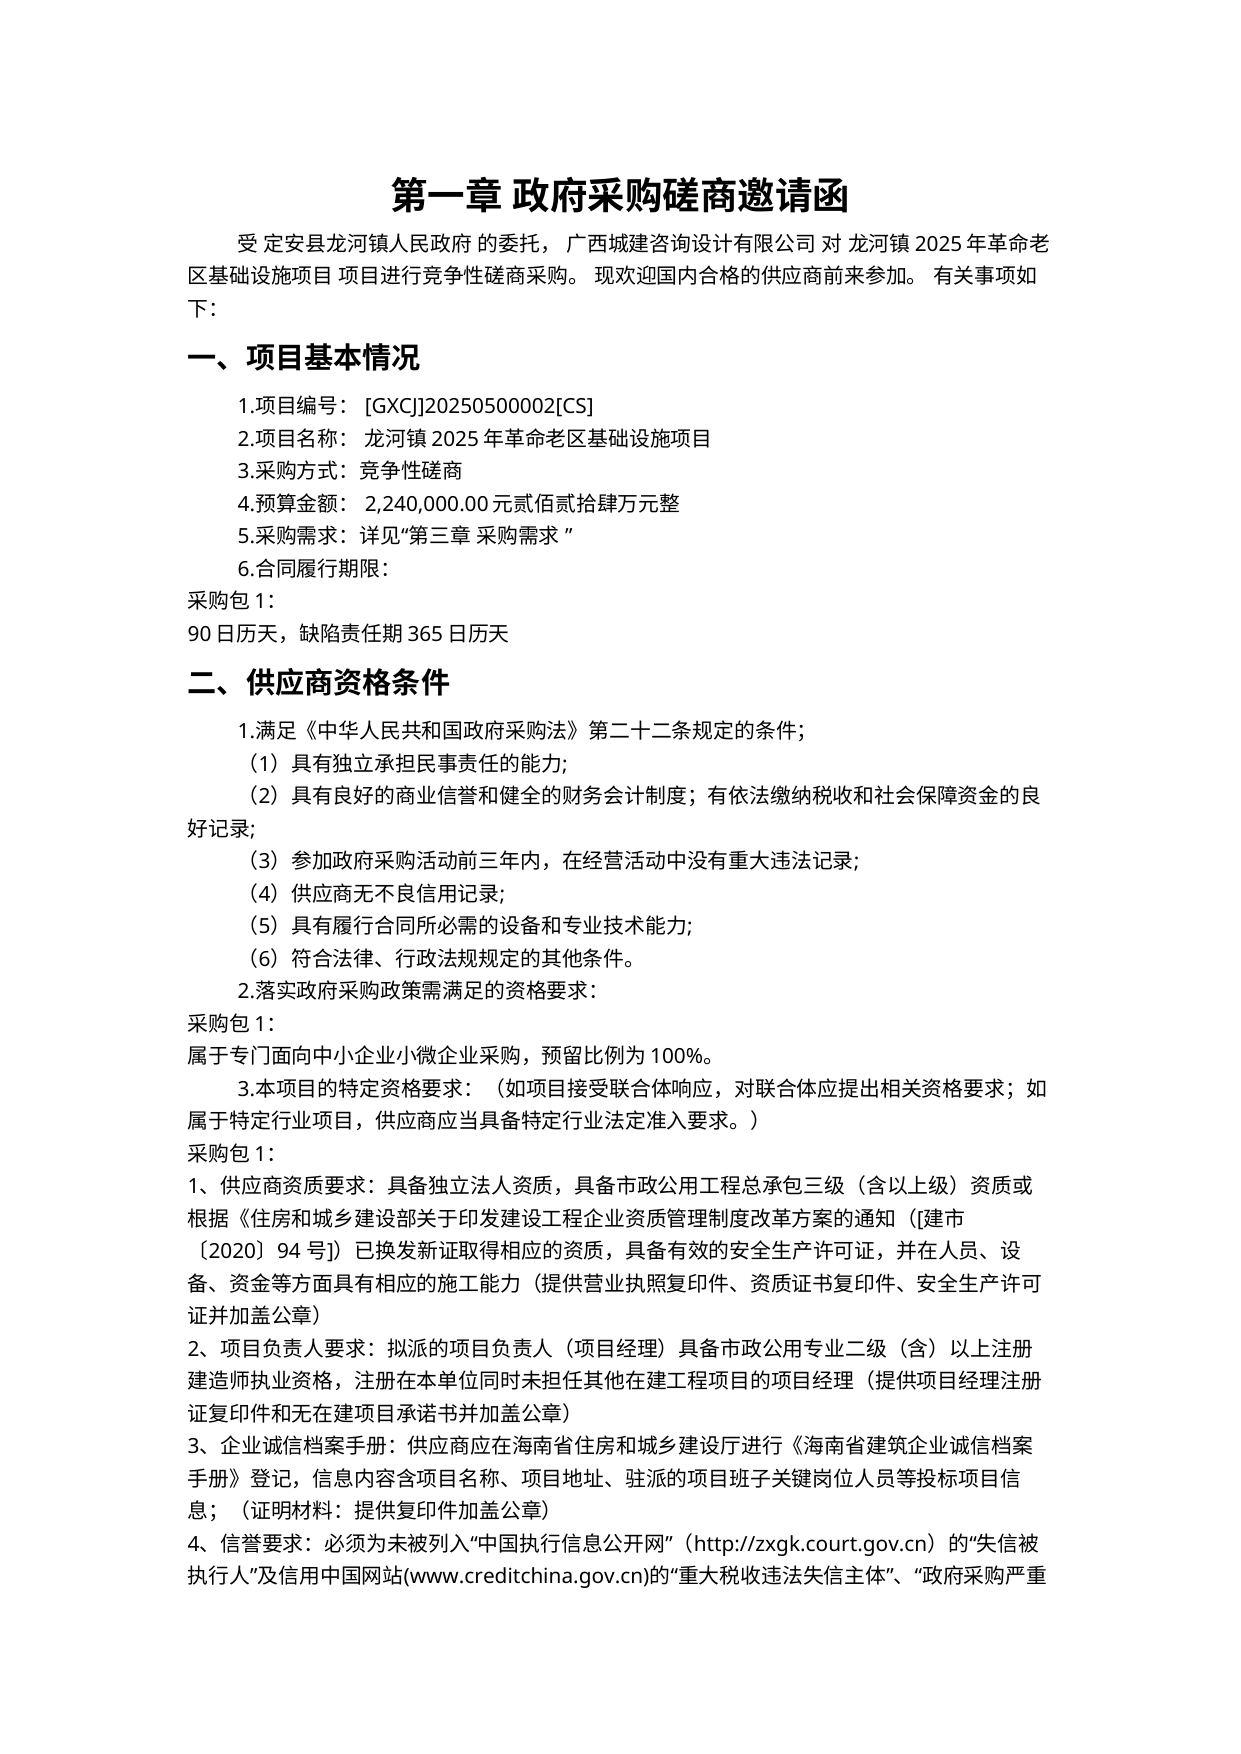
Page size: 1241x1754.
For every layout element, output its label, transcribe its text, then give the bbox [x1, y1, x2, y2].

text 3.采购方式：竞争性磋商 [187, 454, 1053, 487]
text （5）具有履行合同所必需的设备和专业技术能力; [187, 909, 1053, 942]
text （3）参加政府采购活动前三年内，在经营活动中没有重大违法记录; [187, 844, 1053, 877]
text 采购包1： [187, 584, 1053, 617]
text 属于专门面向中小企业小微企业采购，预留比例为100%。 [187, 1039, 1053, 1072]
text 4.预算金额： 2,240,000.00元贰佰贰拾肆万元整 [187, 487, 1053, 519]
text 一、项目基本情况 [187, 324, 1053, 389]
text 3、企业诚信档案手册：供应商应在海南省住房和城乡建设厅进行《海南省建筑企业诚信档案手册》登记，信息内容含项目名称、项目地址、驻派的项目班子关键岗位人员等投标项目信息；（证明材料：提供复印件加盖公章） [187, 1429, 1053, 1527]
text 6.合同履行期限： [187, 552, 1053, 584]
text 采购包1： [187, 1137, 1053, 1169]
text （2）具有良好的商业信誉和健全的财务会计制度；有依法缴纳税收和社会保障资金的良好记录; [187, 779, 1053, 844]
text 3.本项目的特定资格要求：（如项目接受联合体响应，对联合体应提出相关资格要求；如属于特定行业项目，供应商应当具备特定行业法定准入要求。） [187, 1072, 1053, 1137]
text 二、供应商资格条件 [187, 649, 1053, 714]
text （6）符合法律、行政法规规定的其他条件。 [187, 942, 1053, 974]
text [187, 1527, 1053, 1592]
text 1、供应商资质要求：具备独立法人资质，具备市政公用工程总承包三级（含以上级）资质或根据《住房和城乡建设部关于印发建设工程企业资质管理制度改革方案的通知（[建市〔2020〕94 号]）已换发新证取得相应的资质，具备有效的安全生产许可证，并在人员、设备、资金等方面具有相应的施工能力（提供营业执照复印件、资质证书复印件、安全生产许可证并加盖公章） [187, 1169, 1053, 1332]
text 2.项目名称： 龙河镇2025年革命老区基础设施项目 [187, 422, 1053, 454]
text （4）供应商无不良信用记录; [187, 877, 1053, 909]
text 1.满足《中华人民共和国政府采购法》第二十二条规定的条件； [187, 714, 1053, 747]
text 第一章 政府采购磋商邀请函 [187, 162, 1053, 227]
text 2、项目负责人要求：拟派的项目负责人（项目经理）具备市政公用专业二级（含）以上注册建造师执业资格，注册在本单位同时未担任其他在建工程项目的项目经理（提供项目经理注册证复印件和无在建项目承诺书并加盖公章） [187, 1332, 1053, 1429]
text 受 定安县龙河镇人民政府 的委托， 广西城建咨询设计有限公司 对 龙河镇2025年革命老区基础设施项目 项目进行竞争性磋商采购。 现欢迎国内合格的供应商前来参加。 有关事项如下： [187, 227, 1053, 324]
text 90日历天，缺陷责任期365日历天 [187, 617, 1053, 649]
text 5.采购需求：详见“第三章 采购需求 ” [187, 519, 1053, 552]
text 采购包1： [187, 1007, 1053, 1039]
text 1.项目编号： [GXCJ]20250500002[CS] [187, 389, 1053, 422]
text （1）具有独立承担民事责任的能力; [187, 747, 1053, 779]
text 2.落实政府采购政策需满足的资格要求： [187, 974, 1053, 1007]
